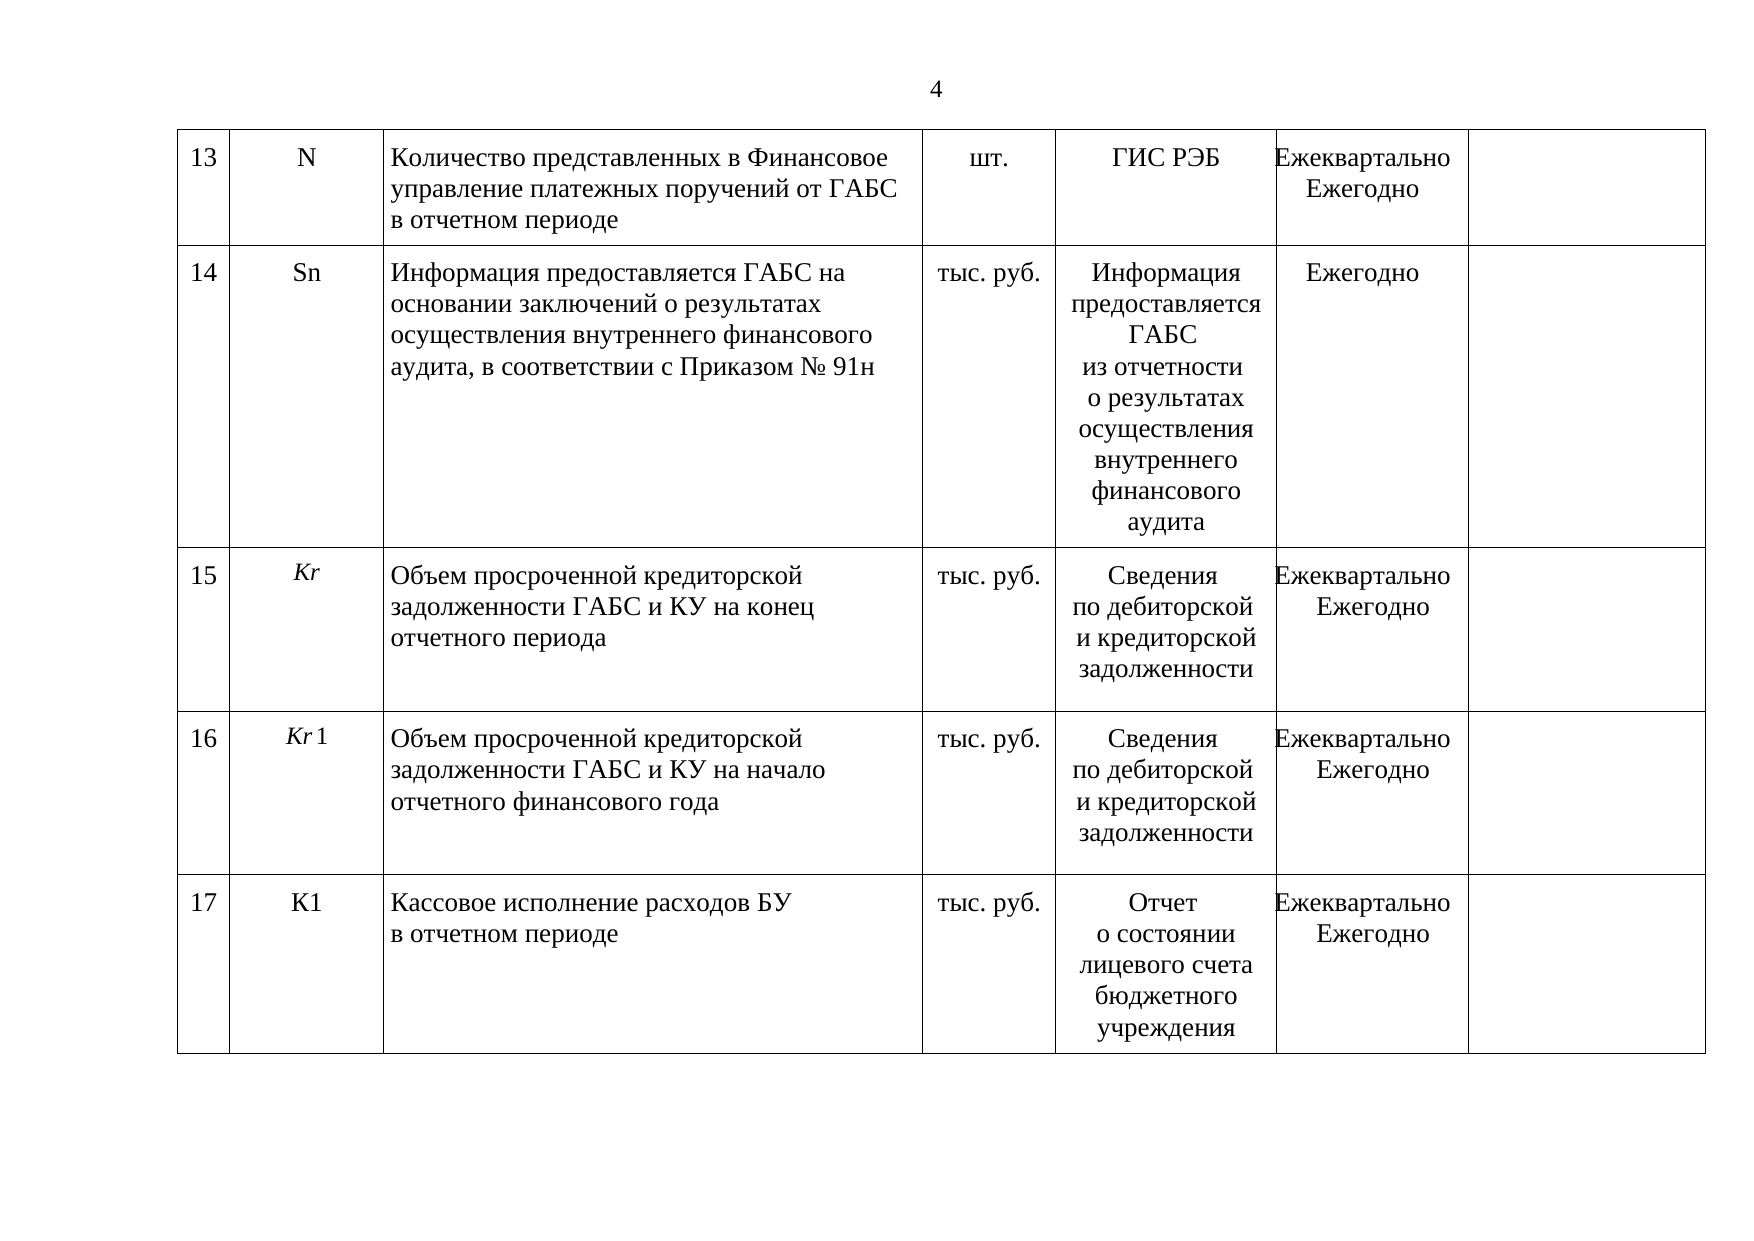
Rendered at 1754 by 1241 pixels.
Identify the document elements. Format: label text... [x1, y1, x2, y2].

table_cell Ежеквартально Ежегодно [1277, 712, 1468, 874]
table_cell [230, 712, 383, 874]
table_cell Ежегодно [1277, 246, 1468, 547]
table_cell тыс. руб. [923, 246, 1055, 547]
table_cell Информация предоставляется ГАБС из отчетности о результатах осуществления внутреннего финансового аудита [1056, 246, 1276, 547]
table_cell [1056, 712, 1276, 874]
table_cell тыс. руб. [923, 875, 1055, 1052]
table_cell Количество представленных в Финансовое управление платежных поручений от ГАБС в отчетном периоде [384, 130, 922, 245]
table_cell Ежеквартально Ежегодно [1277, 548, 1468, 711]
table_cell Информация предоставляется ГАБС на основании заключений о результатах осуществления внутреннего финансового аудита, в соответствии с Приказом № 91н [384, 246, 922, 547]
table_cell [230, 548, 383, 711]
table_cell [1469, 246, 1705, 547]
table_cell Кассовое исполнение расходов БУ в отчетном периоде [384, 875, 922, 1052]
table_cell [1277, 130, 1468, 245]
table_cell ГИС РЭБ [1056, 130, 1276, 245]
table_cell 16 [178, 712, 229, 874]
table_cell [1277, 875, 1468, 1052]
table_cell 14 [178, 246, 229, 547]
table_cell Sn [230, 246, 383, 547]
table_cell шт. [923, 130, 1055, 245]
table_cell Отчет о состоянии лицевого счета бюджетного учреждения [1056, 875, 1276, 1052]
table_cell [1469, 875, 1705, 1052]
table_cell тыс. руб. [923, 712, 1055, 874]
table_cell Объем просроченной кредиторской задолженности ГАБС и КУ на начало отчетного финансового года [384, 712, 922, 874]
table_cell 13 [178, 130, 229, 245]
table_cell [1469, 130, 1705, 245]
table_cell [1469, 712, 1705, 874]
table_cell Сведения по дебиторской и кредиторской задолженности [1056, 548, 1276, 711]
table_cell Объем просроченной кредиторской задолженности ГАБС и КУ на конец отчетного периода [384, 548, 922, 711]
table_cell К1 [230, 875, 383, 1052]
table_cell N [230, 130, 383, 245]
table_cell тыс. руб. [923, 548, 1055, 711]
table_cell 17 [178, 875, 229, 1052]
table_cell [1469, 548, 1705, 711]
table_cell 15 [178, 548, 229, 711]
